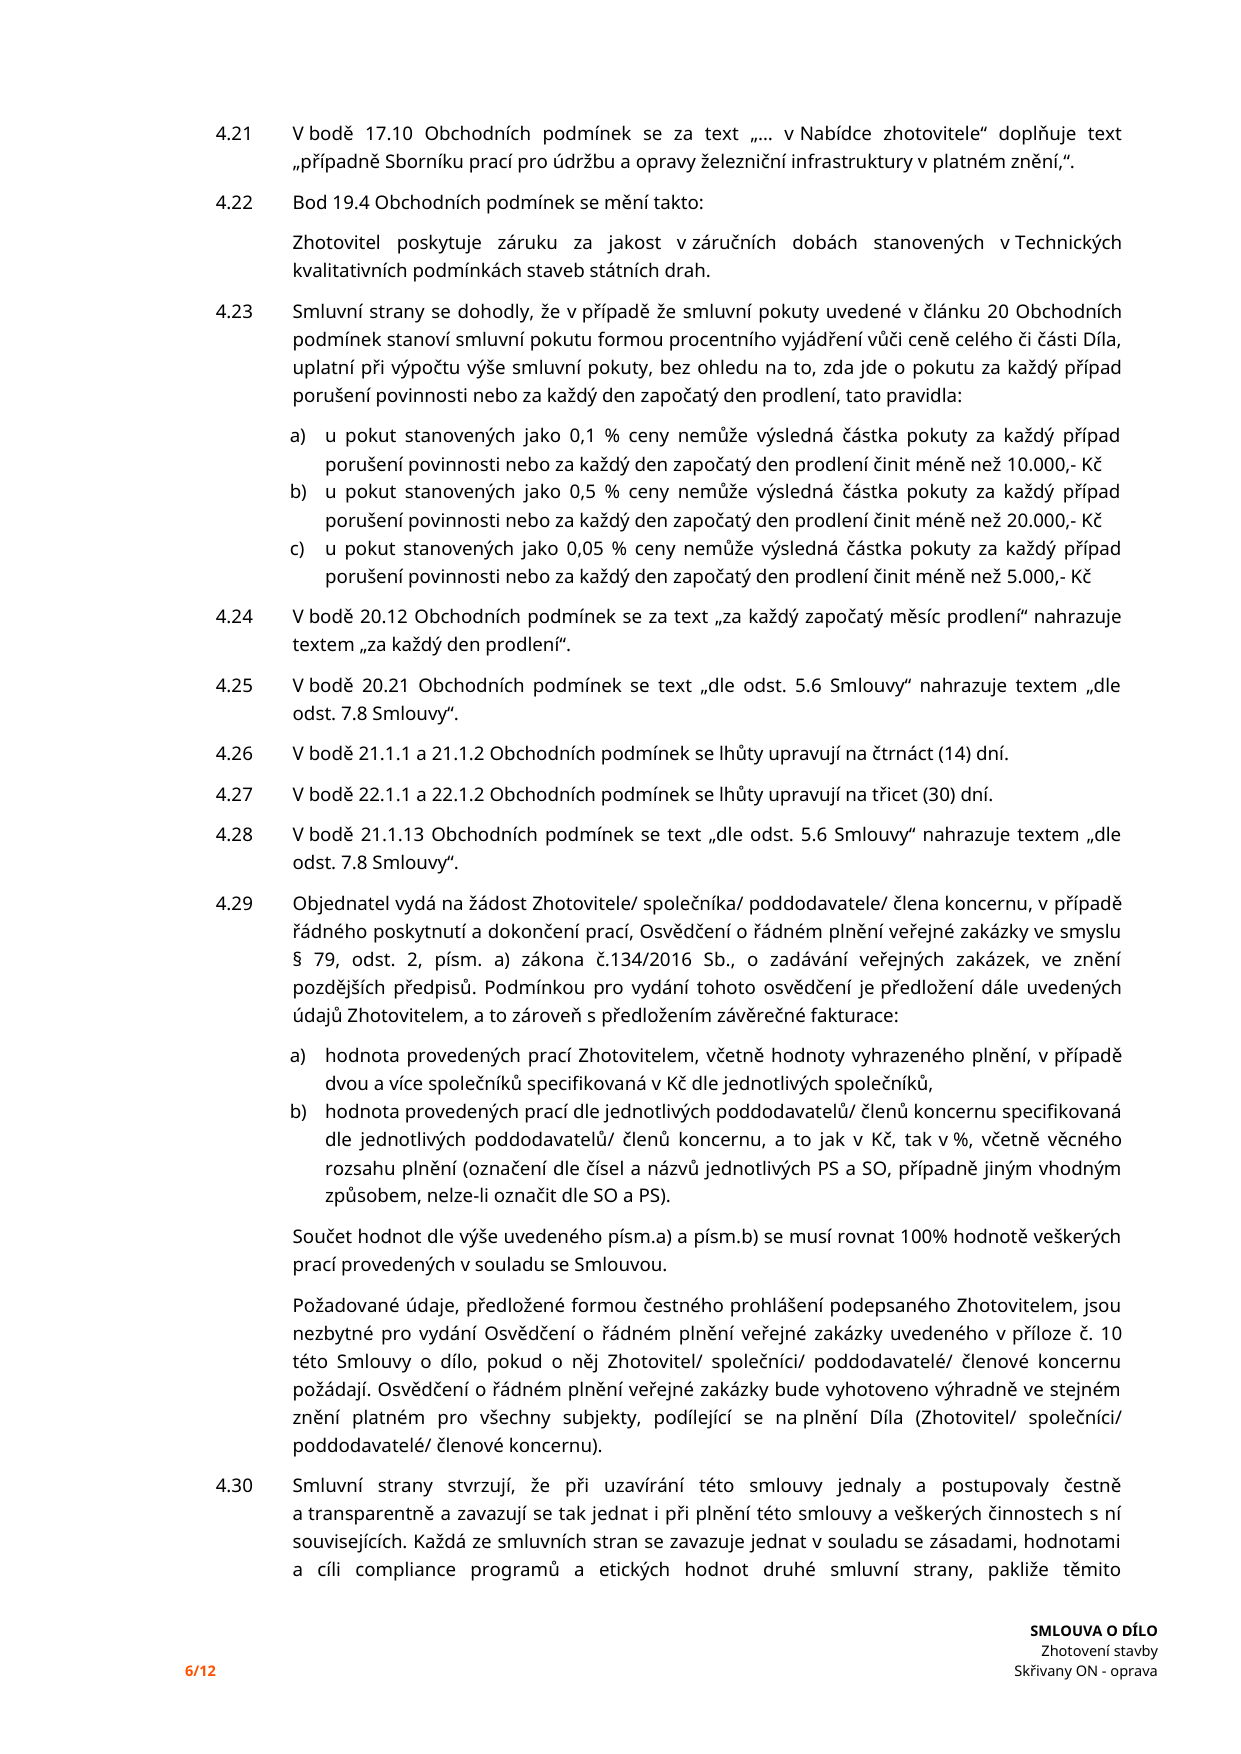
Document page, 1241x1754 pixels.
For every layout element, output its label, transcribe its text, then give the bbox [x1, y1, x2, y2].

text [216, 1472, 1122, 1582]
text Objednatel vydá na žádost Zhotovitele/ společníka/ poddodavatele/ člena koncernu, v případě řádného poskytnutí a dokončení prací, Osvědčení o řádném plnění veřejné zakázky ve smyslu § 79, odst. 2, písm. a) zákona č.134/2016 Sb., o zadávání veřejných zakázek, ve znění pozdějších předpisů. Podmínkou pro vydání tohoto osvědčení je předložení dále uvedených údajů Zhotovitelem, a to zároveň s předložením závěrečné fakturace: [216, 890, 1122, 1028]
text V bodě 22.1.1 a 22.1.2 Obchodních podmínek se lhůty upravují na třicet (30) dní. [216, 781, 1122, 807]
text Bod 19.4 Obchodních podmínek se mění takto: [216, 189, 1122, 215]
text V bodě 17.10 Obchodních podmínek se za text „… v Nabídce zhotovitele“ doplňuje text „případně Sborníku prací pro údržbu a opravy železniční infrastruktury v platném znění,“. [216, 121, 1122, 174]
text V bodě 21.1.13 Obchodních podmínek se text „dle odst. 5.6 Smlouvy“ nahrazuje textem „dle odst. 7.8 Smlouvy“. [216, 822, 1122, 875]
text Součet hodnot dle výše uvedeného písm.a) a písm.b) se musí rovnat 100% hodnotě veškerých prací provedených v souladu se Smlouvou. [292, 1223, 1122, 1277]
text u pokut stanovených jako 0,05 % ceny nemůže výsledná částka pokuty za každý případ porušení povinnosti nebo za každý den započatý den prodlení činit méně než 5.000,- Kč [289, 535, 1122, 588]
list u pokut stanovených jako 0,1 % ceny nemůže výsledná částka pokuty za každý případ porušení povinnosti nebo za každý den započatý den prodlení činit méně než 10.000,- Kč [289, 423, 1122, 476]
text V bodě 21.1.1 a 21.1.2 Obchodních podmínek se lhůty upravují na čtrnáct (14) dní. [216, 741, 1122, 766]
list Zhotovitel poskytuje záruku za jakost v záručních dobách stanovených v Technických kvalitativních podmínkách staveb státních drah. [292, 230, 1122, 283]
list Požadované údaje, předložené formou čestného prohlášení podepsaného Zhotovitelem, jsou nezbytné pro vydání Osvědčení o řádném plnění veřejné zakázky uvedeného v příloze č. 10 této Smlouvy o dílo, pokud o něj Zhotovitel/ společníci/ poddodavatelé/ členové koncernu požádají. Osvědčení o řádném plnění veřejné zakázky bude vyhotoveno výhradně ve stejném znění platném pro všechny subjekty, podílející se na plnění Díla (Zhotovitel/ společníci/ poddodavatelé/ členové koncernu). [292, 1292, 1122, 1457]
text V bodě 20.21 Obchodních podmínek se text „dle odst. 5.6 Smlouvy“ nahrazuje textem „dle odst. 7.8 Smlouvy“. [216, 672, 1122, 726]
list hodnota provedených prací dle jednotlivých poddodavatelů/ členů koncernu specifikovaná dle jednotlivých poddodavatelů/ členů koncernu, a to jak v Kč, tak v %, včetně věcného rozsahu plnění (označení dle čísel a názvů jednotlivých PS a SO, případně jiným vhodným způsobem, nelze-li označit dle SO a PS). [289, 1099, 1122, 1208]
list hodnota provedených prací Zhotovitelem, včetně hodnoty vyhrazeného plnění, v případě dvou a více společníků specifikovaná v Kč dle jednotlivých společníků, [289, 1043, 1122, 1096]
text Smluvní strany se dohodly, že v případě že smluvní pokuty uvedené v článku 20 Obchodních podmínek stanoví smluvní pokutu formou procentního vyjádření vůči ceně celého či části Díla, uplatní při výpočtu výše smluvní pokuty, bez ohledu na to, zda jde o pokutu za každý případ porušení povinnosti nebo za každý den započatý den prodlení, tato pravidla: [216, 298, 1122, 408]
text V bodě 20.12 Obchodních podmínek se za text „za každý započatý měsíc prodlení“ nahrazuje textem „za každý den prodlení“. [216, 603, 1122, 657]
text u pokut stanovených jako 0,5 % ceny nemůže výsledná částka pokuty za každý případ porušení povinnosti nebo za každý den započatý den prodlení činit méně než 20.000,- Kč [289, 479, 1122, 532]
